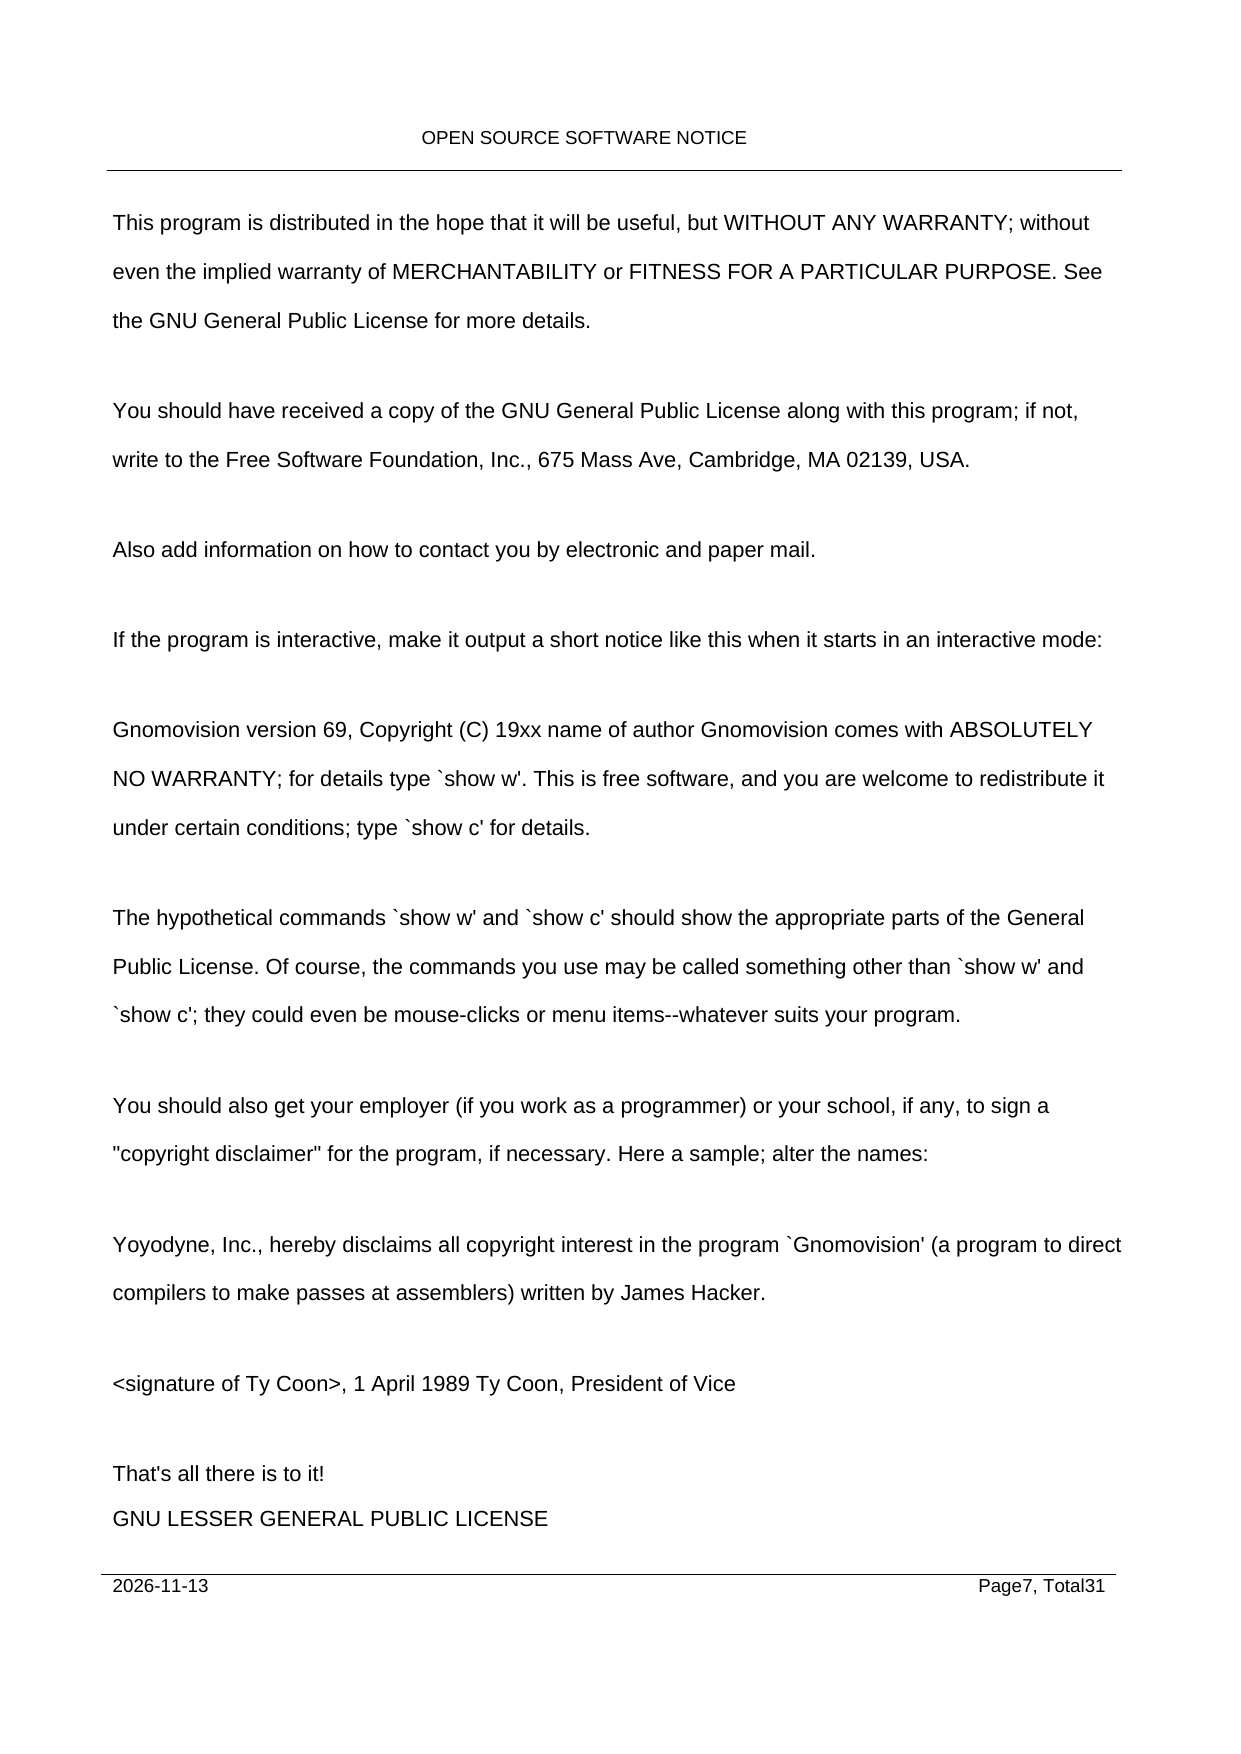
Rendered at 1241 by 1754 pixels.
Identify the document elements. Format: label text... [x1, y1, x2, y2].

text That's all there is to it! [112, 1457, 1128, 1489]
text This program is distributed in the hope that it will be useful, but WITHOUT ANY WARRANTY; without even the implied warranty of MERCHANTABILITY or FITNESS FOR A PARTICULAR PURPOSE. See the GNU General Public License for more details. [112, 206, 1128, 336]
text You should also get your employer (if you work as a programmer) or your school, if any, to sign a "copyright disclaimer" for the program, if necessary. Here a sample; alter the names: [112, 1089, 1128, 1170]
text GNU LESSER GENERAL PUBLIC LICENSE [112, 1502, 1128, 1534]
text The hypothetical commands `show w' and `show c' should show the appropriate parts of the General Public License. Of course, the commands you use may be called something other than `show w' and `show c'; they could even be mouse-clicks or menu items--whatever suits your program. [112, 901, 1128, 1031]
text Also add information on how to contact you by electronic and paper mail. [112, 533, 1128, 566]
text <signature of Ty Coon>, 1 April 1989 Ty Coon, President of Vice [112, 1367, 1128, 1399]
text Gnomovision version 69, Copyright (C) 19xx name of author Gnomovision comes with ABSOLUTELY NO WARRANTY; for details type `show w'. This is free software, and you are welcome to redistribute it under certain conditions; type `show c' for details. [112, 713, 1128, 843]
text If the program is interactive, make it output a short notice like this when it starts in an interactive mode: [112, 623, 1128, 656]
text Yoyodyne, Inc., hereby disclaims all copyright interest in the program `Gnomovision' (a program to direct compilers to make passes at assemblers) written by James Hacker. [112, 1228, 1128, 1309]
text You should have received a copy of the GNU General Public License along with this program; if not, write to the Free Software Foundation, Inc., 675 Mass Ave, Cambridge, MA 02139, USA. [112, 394, 1128, 475]
